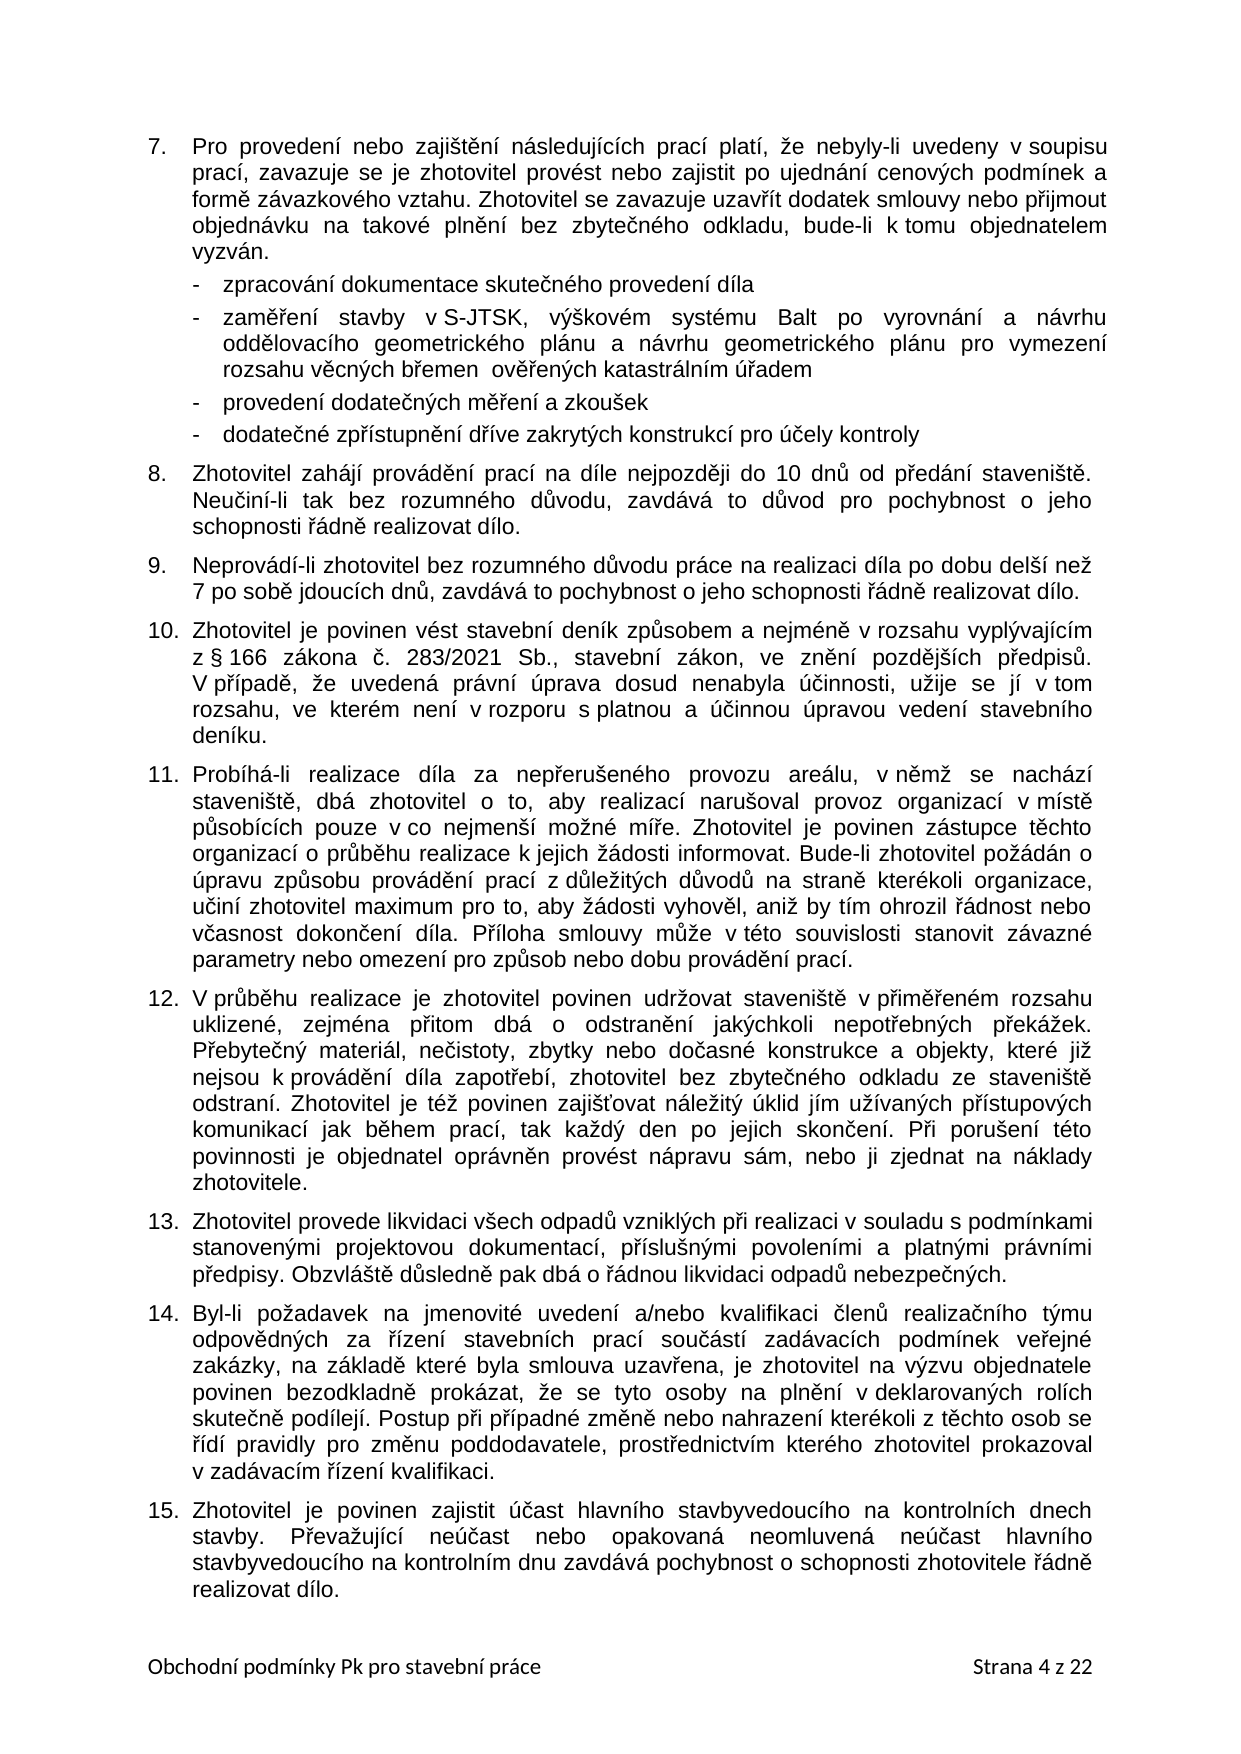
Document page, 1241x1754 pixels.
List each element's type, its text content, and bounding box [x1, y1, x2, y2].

text 13. Zhotovitel provede likvidaci všech odpadů vzniklých při realizaci v souladu s podmínkami stanovenými projektovou dokumentací, příslušnými povoleními a platnými právními předpisy. Obzvláště důsledně pak dbá o řádnou likvidaci odpadů nebezpečných. [148, 1208, 1093, 1287]
text 7. Pro provedení nebo zajištění následujících prací platí, že nebyly-li uvedeny v soupisu prací, zavazuje se je zhotovitel provést nebo zajistit po ujednání cenových podmínek a formě závazkového vztahu. Zhotovitel se zavazuje uzavřít dodatek smlouvy nebo přijmout objednávku na takové plnění bez zbytečného odkladu, bude-li k tomu objednatelem vyzván. [148, 133, 1107, 265]
text 12. V průběhu realizace je zhotovitel povinen udržovat staveniště v přiměřeném rozsahu uklizené, zejména přitom dbá o odstranění jakýchkoli nepotřebných překážek. Přebytečný materiál, nečistoty, zbytky nebo dočasné konstrukce a objekty, které již nejsou k provádění díla zapotřebí, zhotovitel bez zbytečného odkladu ze staveniště odstraní. Zhotovitel je též povinen zajišťovat náležitý úklid jím užívaných přístupových komunikací jak během prací, tak každý den po jejich skončení. Při porušení této povinnosti je objednatel oprávněn provést nápravu sám, nebo ji zjednat na náklady zhotovitele. [148, 985, 1093, 1196]
text 8. Zhotovitel zahájí provádění prací na díle nejpozději do 10 dnů od předání staveniště. Neučiní-li tak bez rozumného důvodu, zavdává to důvod pro pochybnost o jeho schopnosti řádně realizovat dílo. [148, 460, 1093, 539]
text 15. Zhotovitel je povinen zajistit účast hlavního stavbyvedoucího na kontrolních dnech stavby. Převažující neúčast nebo opakovaná neomluvená neúčast hlavního stavbyvedoucího na kontrolním dnu zavdává pochybnost o schopnosti zhotovitele řádně realizovat dílo. [148, 1497, 1093, 1602]
list zpracování dokumentace skutečného provedení díla [192, 271, 1093, 297]
list provedení dodatečných měření a zkoušek [192, 389, 1107, 415]
text 10. Zhotovitel je povinen vést stavební deník způsobem a nejméně v rozsahu vyplývajícím z § 166 zákona č. 283/2021 Sb., stavební zákon, ve znění pozdějších předpisů. V případě, že uvedená právní úprava dosud nenabyla účinnosti, užije se jí v tom rozsahu, ve kterém není v rozporu s platnou a účinnou úpravou vedení stavebního deníku. [148, 617, 1093, 749]
text 9. Neprovádí-li zhotovitel bez rozumného důvodu práce na realizaci díla po dobu delší než 7 po sobě jdoucích dnů, zavdává to pochybnost o jeho schopnosti řádně realizovat dílo. [148, 552, 1093, 604]
list dodatečné zpřístupnění dříve zakrytých konstrukcí pro účely kontroly [192, 421, 1107, 448]
list zaměření stavby v S-JTSK, výškovém systému Balt po vyrovnání a návrhu oddělovacího geometrického plánu a návrhu geometrického plánu pro vymezení rozsahu věcných břemen ověřených katastrálním úřadem [192, 303, 1107, 383]
text 11. Probíhá-li realizace díla za nepřerušeného provozu areálu, v němž se nachází staveniště, dbá zhotovitel o to, aby realizací narušoval provoz organizací v místě působících pouze v co nejmenší možné míře. Zhotovitel je povinen zástupce těchto organizací o průběhu realizace k jejich žádosti informovat. Bude-li zhotovitel požádán o úpravu způsobu provádění prací z důležitých důvodů na straně kterékoli organizace, učiní zhotovitel maximum pro to, aby žádosti vyhověl, aniž by tím ohrozil řádnost nebo včasnost dokončení díla. Příloha smlouvy může v této souvislosti stanovit závazné parametry nebo omezení pro způsob nebo dobu provádění prací. [148, 761, 1093, 972]
text 14. Byl-li požadavek na jmenovité uvedení a/nebo kvalifikaci členů realizačního týmu odpovědných za řízení stavebních prací součástí zadávacích podmínek veřejné zakázky, na základě které byla smlouva uzavřena, je zhotovitel na výzvu objednatele povinen bezodkladně prokázat, že se tyto osoby na plnění v deklarovaných rolích skutečně podílejí. Postup při případné změně nebo nahrazení kterékoli z těchto osob se řídí pravidly pro změnu poddodavatele, prostřednictvím kterého zhotovitel prokazoval v zadávacím řízení kvalifikaci. [148, 1299, 1093, 1484]
